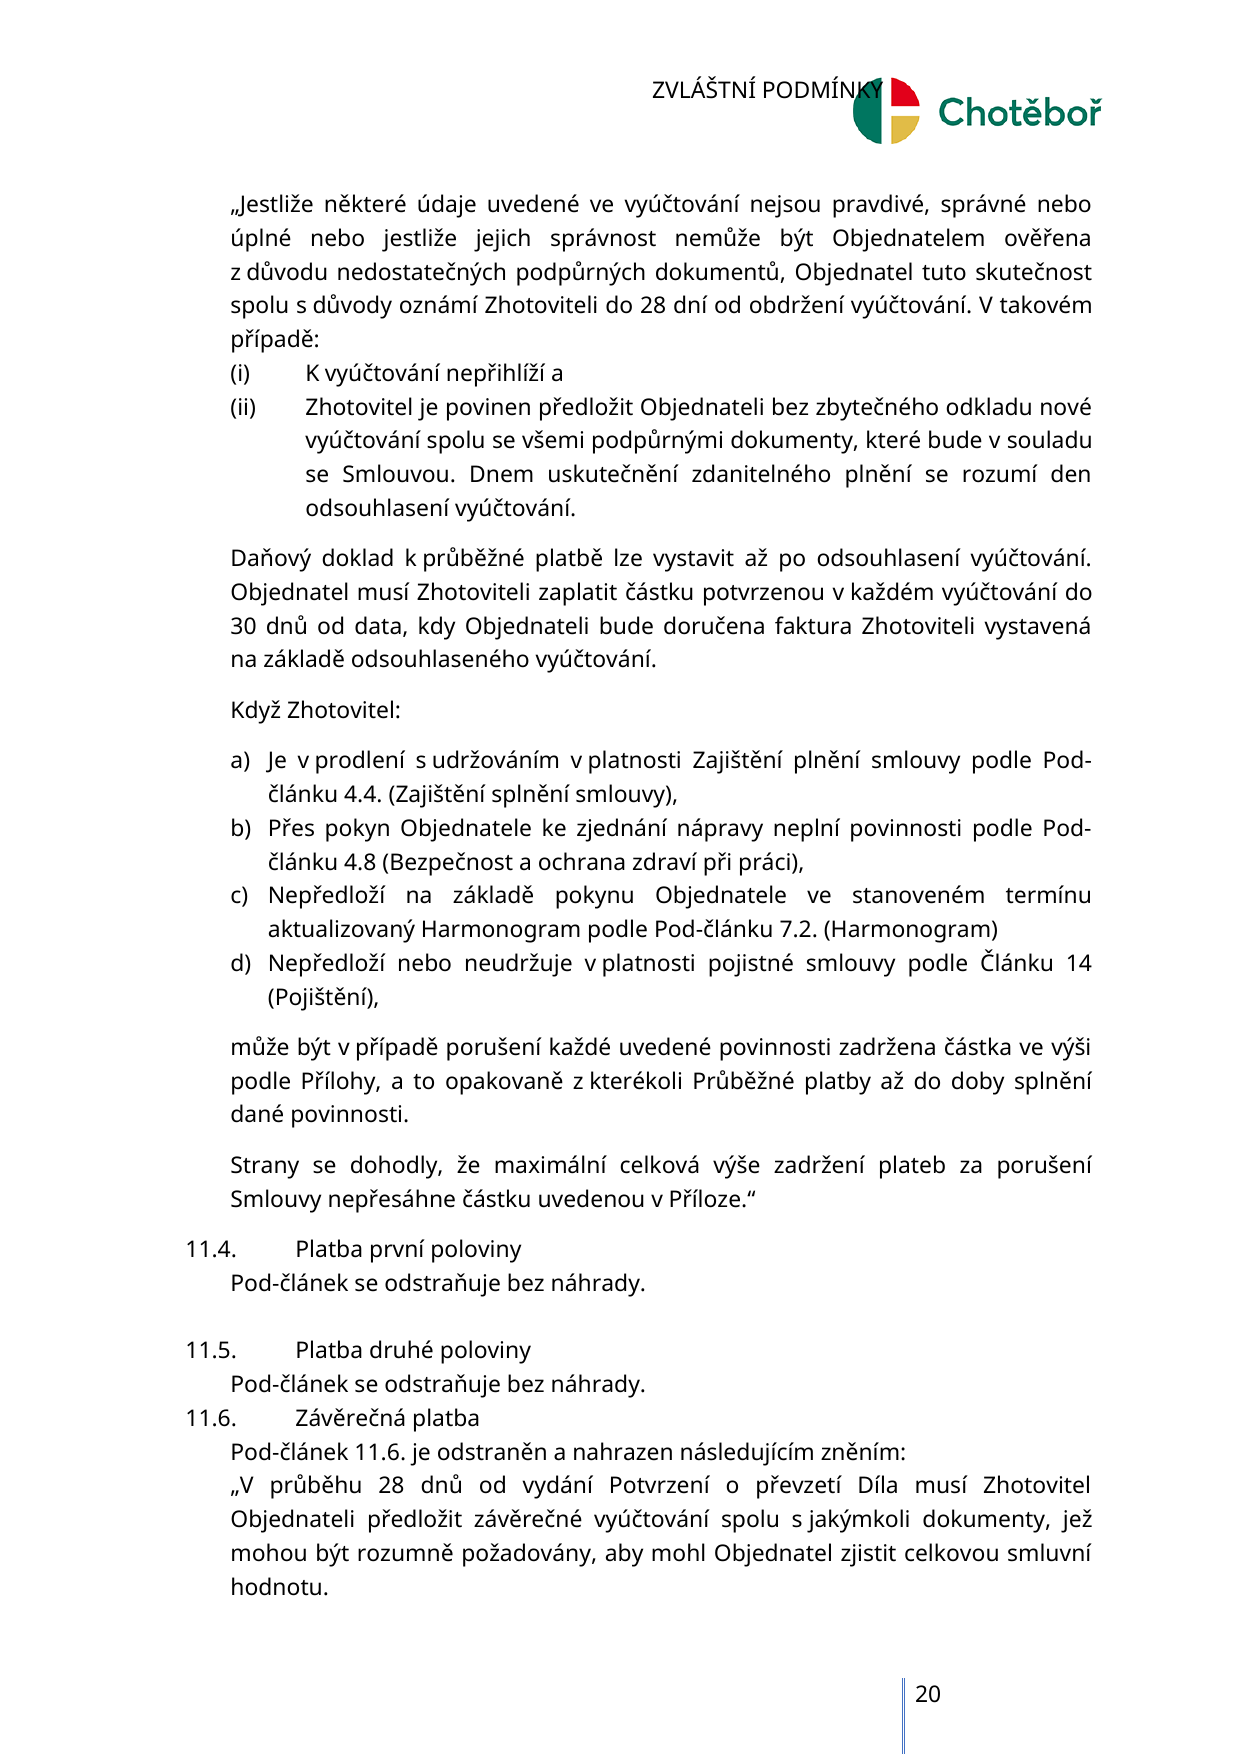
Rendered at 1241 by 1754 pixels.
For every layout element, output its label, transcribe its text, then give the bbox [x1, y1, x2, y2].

list „V průběhu 28 dnů od vydání Potvrzení o převzetí Díla musí Zhotovitel Objednateli předložit závěrečné vyúčtování spolu s jakýmkoli dokumenty, jež mohou být rozumně požadovány, aby mohl Objednatel zjistit celkovou smluvní hodnotu. [230, 1469, 1093, 1602]
list Zhotovitel je povinen předložit Objednateli bez zbytečného odkladu nové vyúčtování spolu se všemi podpůrnými dokumenty, které bude v souladu se Smlouvou. Dnem uskutečnění zdanitelného plnění se rozumí den odsouhlasení vyúčtování. [230, 390, 1093, 523]
list Pod-článek se odstraňuje bez náhrady. [194, 1368, 1093, 1399]
list „Jestliže některé údaje uvedené ve vyúčtování nejsou pravdivé, správné nebo úplné nebo jestliže jejich správnost nemůže být Objednatelem ověřena z důvodu nedostatečných podpůrných dokumentů, Objednatel tuto skutečnost spolu s důvody oznámí Zhotoviteli do 28 dní od obdržení vyúčtování. V takovém případě: [230, 188, 1093, 354]
text Strany se dohodly, že maximální celková výše zadržení plateb za porušení Smlouvy nepřesáhne částku uvedenou v Příloze.“ [230, 1149, 1093, 1214]
list Nepředloží nebo neudržuje v platnosti pojistné smlouvy podle Článku 14 (Pojištění), [230, 947, 1093, 1012]
text Když Zhotovitel: [230, 694, 1093, 725]
list Platba první poloviny [185, 1233, 1093, 1264]
list K vyúčtování nepřihlíží a [230, 357, 1093, 388]
list Platba druhé poloviny [185, 1334, 1093, 1365]
list Pod-článek se odstraňuje bez náhrady. [230, 1267, 1093, 1298]
list Přes pokyn Objednatele ke zjednání nápravy neplní povinnosti podle Pod-článku 4.8 (Bezpečnost a ochrana zdraví při práci), [230, 812, 1093, 877]
list Závěrečná platba [185, 1402, 1093, 1433]
picture [846, 71, 1108, 147]
text může být v případě porušení každé uvedené povinnosti zadržena částka ve výši podle Přílohy, a to opakovaně z kterékoli Průběžné platby až do doby splnění dané povinnosti. [230, 1031, 1093, 1129]
list Nepředloží na základě pokynu Objednatele ve stanoveném termínu aktualizovaný Harmonogram podle Pod-článku 7.2. (Harmonogram) [230, 879, 1093, 944]
list Je v prodlení s udržováním v platnosti Zajištění plnění smlouvy podle Pod-článku 4.4. (Zajištění splnění smlouvy), [230, 744, 1093, 809]
text Daňový doklad k průběžné platbě lze vystavit až po odsouhlasení vyúčtování. Objednatel musí Zhotoviteli zaplatit částku potvrzenou v každém vyúčtování do 30 dnů od data, kdy Objednateli bude doručena faktura Zhotoviteli vystavená na základě odsouhlaseného vyúčtování. [230, 542, 1093, 674]
list Pod-článek 11.6. je odstraněn a nahrazen následujícím zněním: [230, 1435, 1093, 1467]
